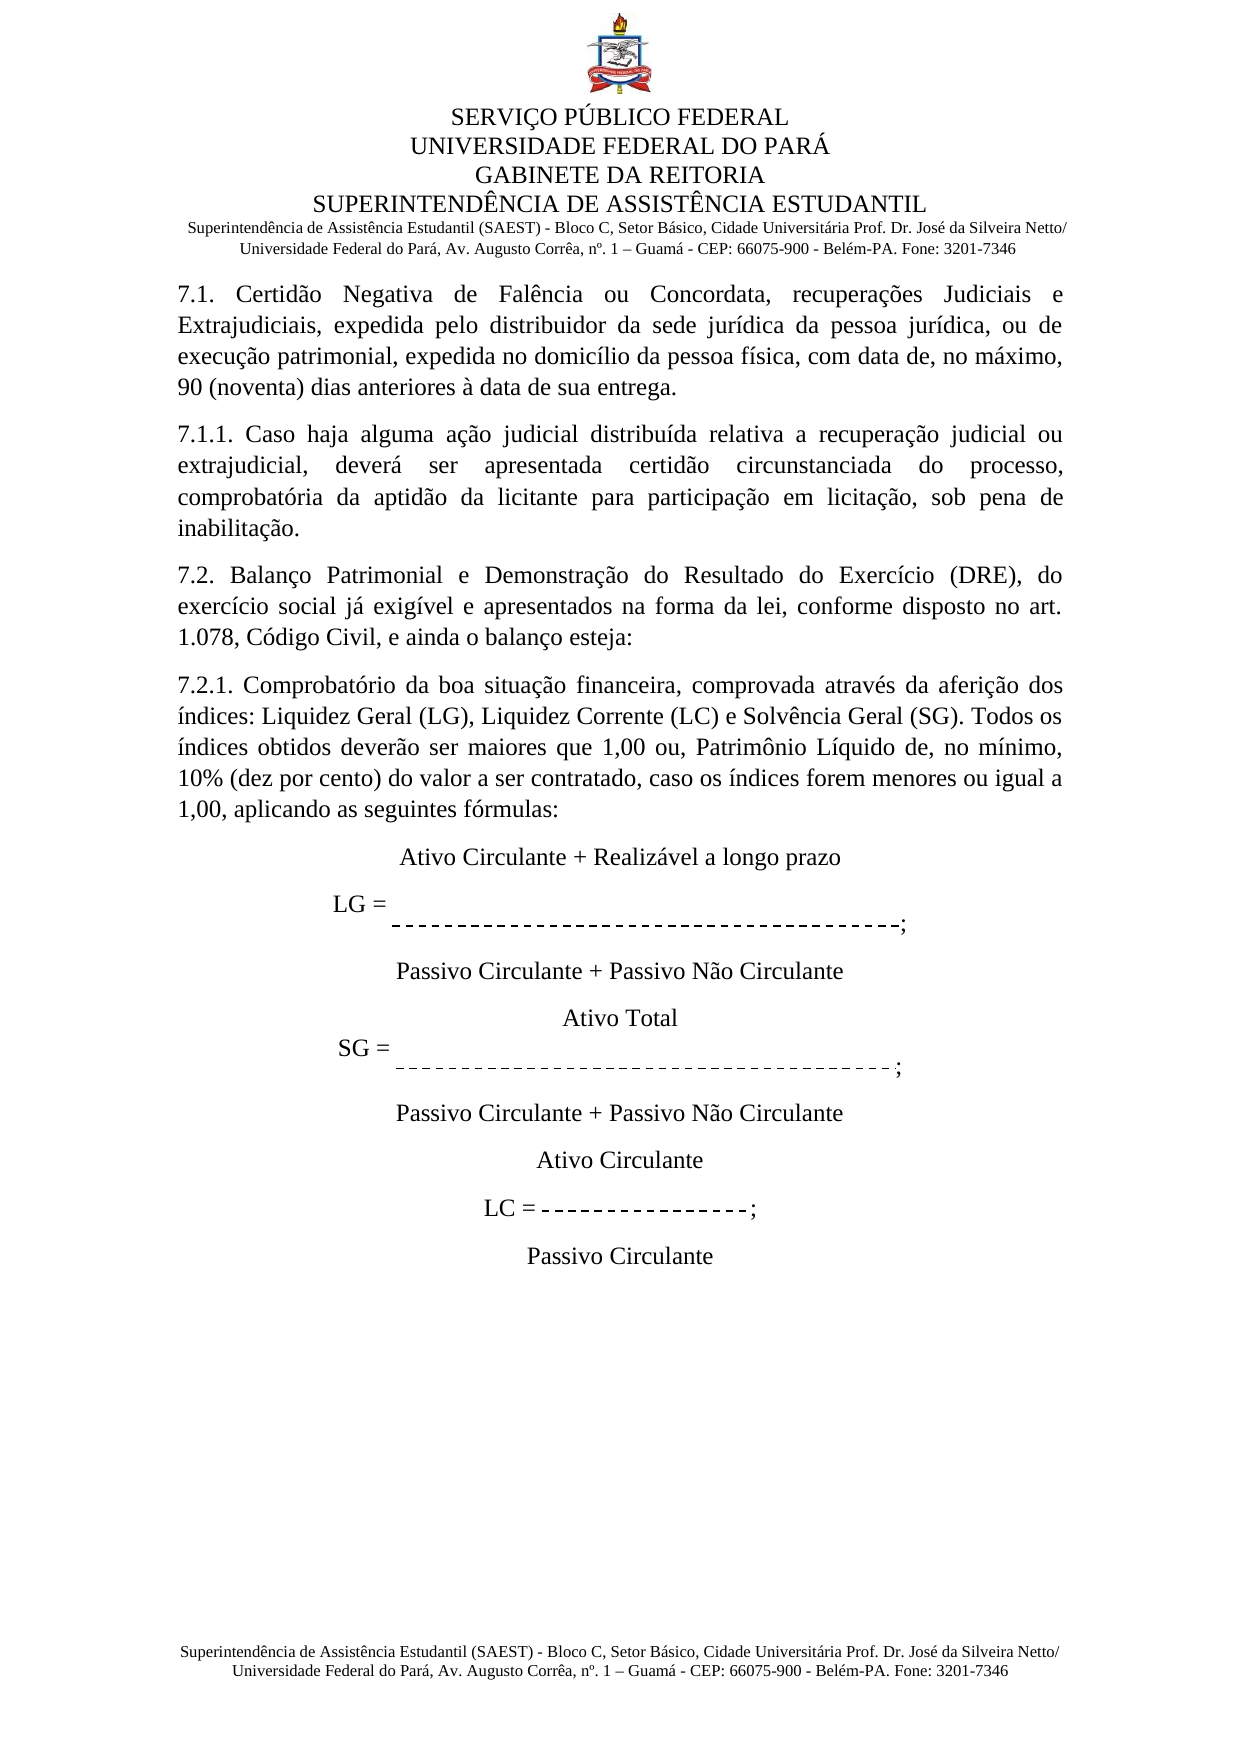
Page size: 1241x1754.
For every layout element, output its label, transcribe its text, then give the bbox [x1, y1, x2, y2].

text Passivo Circulante + Passivo Não Circulante Ativo Circulante [396, 1098, 846, 1174]
text Ativo Circulante + Realizável a longo prazo [157, 842, 1083, 871]
text Passivo Circulante + Passivo Não Circulante Ativo Total [396, 956, 846, 1032]
list Comprobatório da boa situação financeira, comprovada através da aferição dos índices: Liquidez Geral (LG), Liquidez Corrente (LC) e Solvência Geral (SG). Todos os índices obtidos deverão ser maiores que 1,00 ou, Patrimônio Líquido de, no mínimo, 10% (dez por cento) do valor a ser contratado, caso os índices forem menores ou igual a 1,00, aplicando as seguintes fórmulas: [177, 670, 1064, 823]
text Passivo Circulante [157, 1241, 1083, 1269]
text 7.1.1. Caso haja alguma ação judicial distribuída relativa a recuperação judicial ou extrajudicial, deverá ser apresentada certidão circunstanciada do processo, comprobatória da aptidão da licitante para participação em licitação, sob pena de inabilitação. [177, 419, 1064, 541]
list Balanço Patrimonial e Demonstração do Resultado do Exercício (DRE), do exercício social já exigível e apresentados na forma da lei, conforme disposto no art. 1.078, Código Civil, e ainda o balanço esteja: [177, 560, 1063, 651]
text SG = [131, 1033, 390, 1061]
text LG = [131, 889, 386, 918]
list Certidão Negativa de Falência ou Concordata, recuperações Judiciais e Extrajudiciais, expedida pelo distribuidor da sede jurídica da pessoa jurídica, ou de execução patrimonial, expedida no domicílio da pessoa física, com data de, no máximo, 90 (noventa) dias anteriores à data de sua entrega. [177, 279, 1064, 401]
picture [587, 13, 652, 94]
text ; [895, 1051, 1109, 1079]
text ; [900, 908, 1109, 937]
text LC = ; [131, 1193, 1109, 1222]
